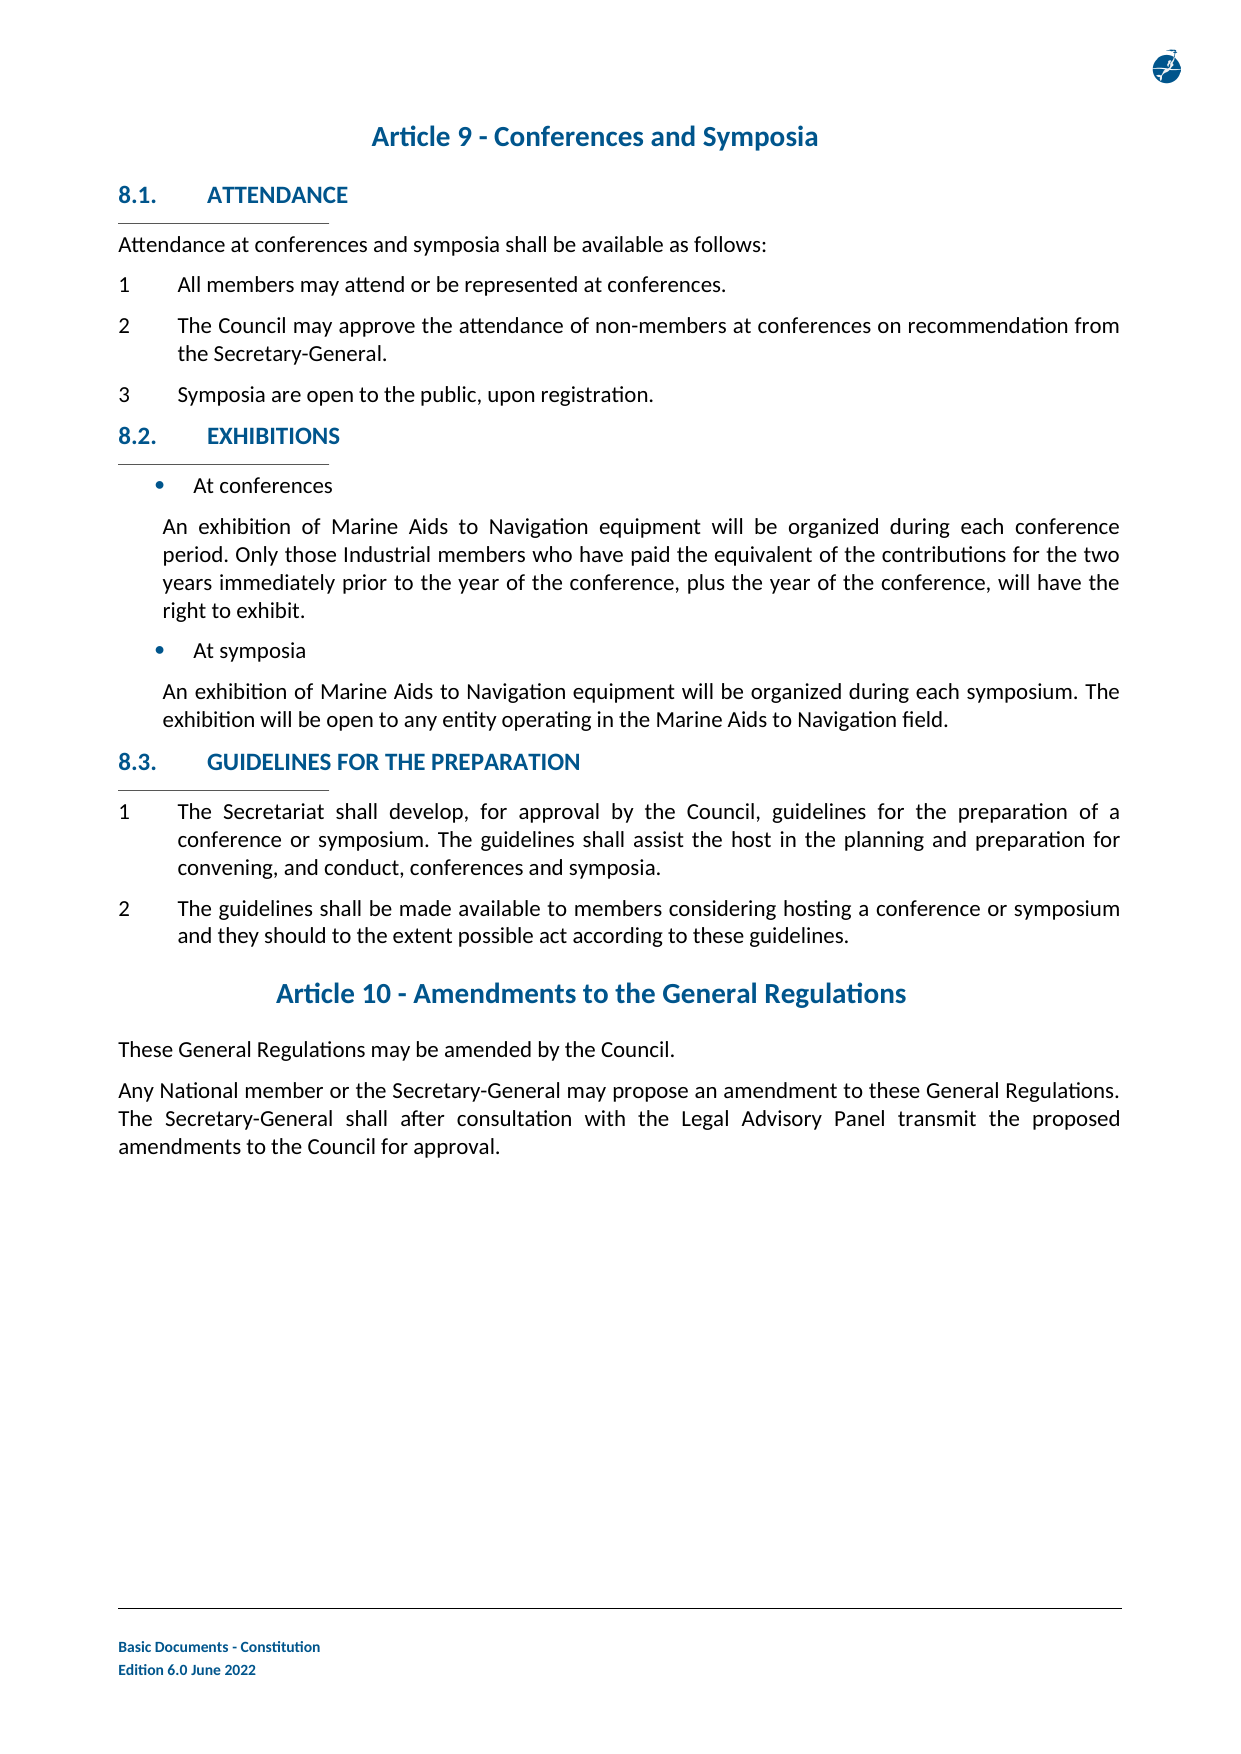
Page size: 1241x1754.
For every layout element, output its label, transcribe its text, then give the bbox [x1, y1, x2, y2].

subtitle Guidelines for the Preparation [118, 746, 1033, 776]
text Any National member or the Secretary-General may propose an amendment to these General Regulations. The Secretary-General shall after consultation with the Legal Advisory Panel transmit the proposed amendments to the Council for approval. [118, 1076, 1122, 1160]
list The Secretariat shall develop, for approval by the Council, guidelines for the preparation of a conference or symposium. The guidelines shall assist the host in the planning and preparation for convening, and conduct, conferences and symposia. [118, 797, 1122, 881]
list Symposia are open to the public, upon registration. [118, 380, 1122, 408]
text - Amendments to the General Regulations [118, 975, 1122, 1010]
subtitle Attendance [118, 179, 1033, 209]
text - Conferences and Symposia [118, 118, 1122, 154]
text At conferences [156, 472, 1122, 499]
list The Council may approve the attendance of non-members at conferences on recommendation from the Secretary-General. [118, 311, 1122, 367]
text An exhibition of Marine Aids to Navigation equipment will be organized during each conference period. Only those Industrial members who have paid the equivalent of the contributions for the two years immediately prior to the year of the conference, plus the year of the conference, will have the right to exhibit. [162, 512, 1122, 624]
picture [1121, 0, 1240, 118]
text These General Regulations may be amended by the Council. [118, 1035, 1122, 1063]
list The guidelines shall be made available to members considering hosting a conference or symposium and they should to the extent possible act according to these guidelines. [118, 894, 1122, 950]
subtitle Exhibitions [118, 420, 1033, 451]
text Attendance at conferences and symposia shall be available as follows: [118, 230, 1122, 258]
text At symposia [156, 637, 1122, 665]
list All members may attend or be represented at conferences. [118, 271, 1122, 299]
text An exhibition of Marine Aids to Navigation equipment will be organized during each symposium. The exhibition will be open to any entity operating in the Marine Aids to Navigation field. [162, 677, 1122, 733]
